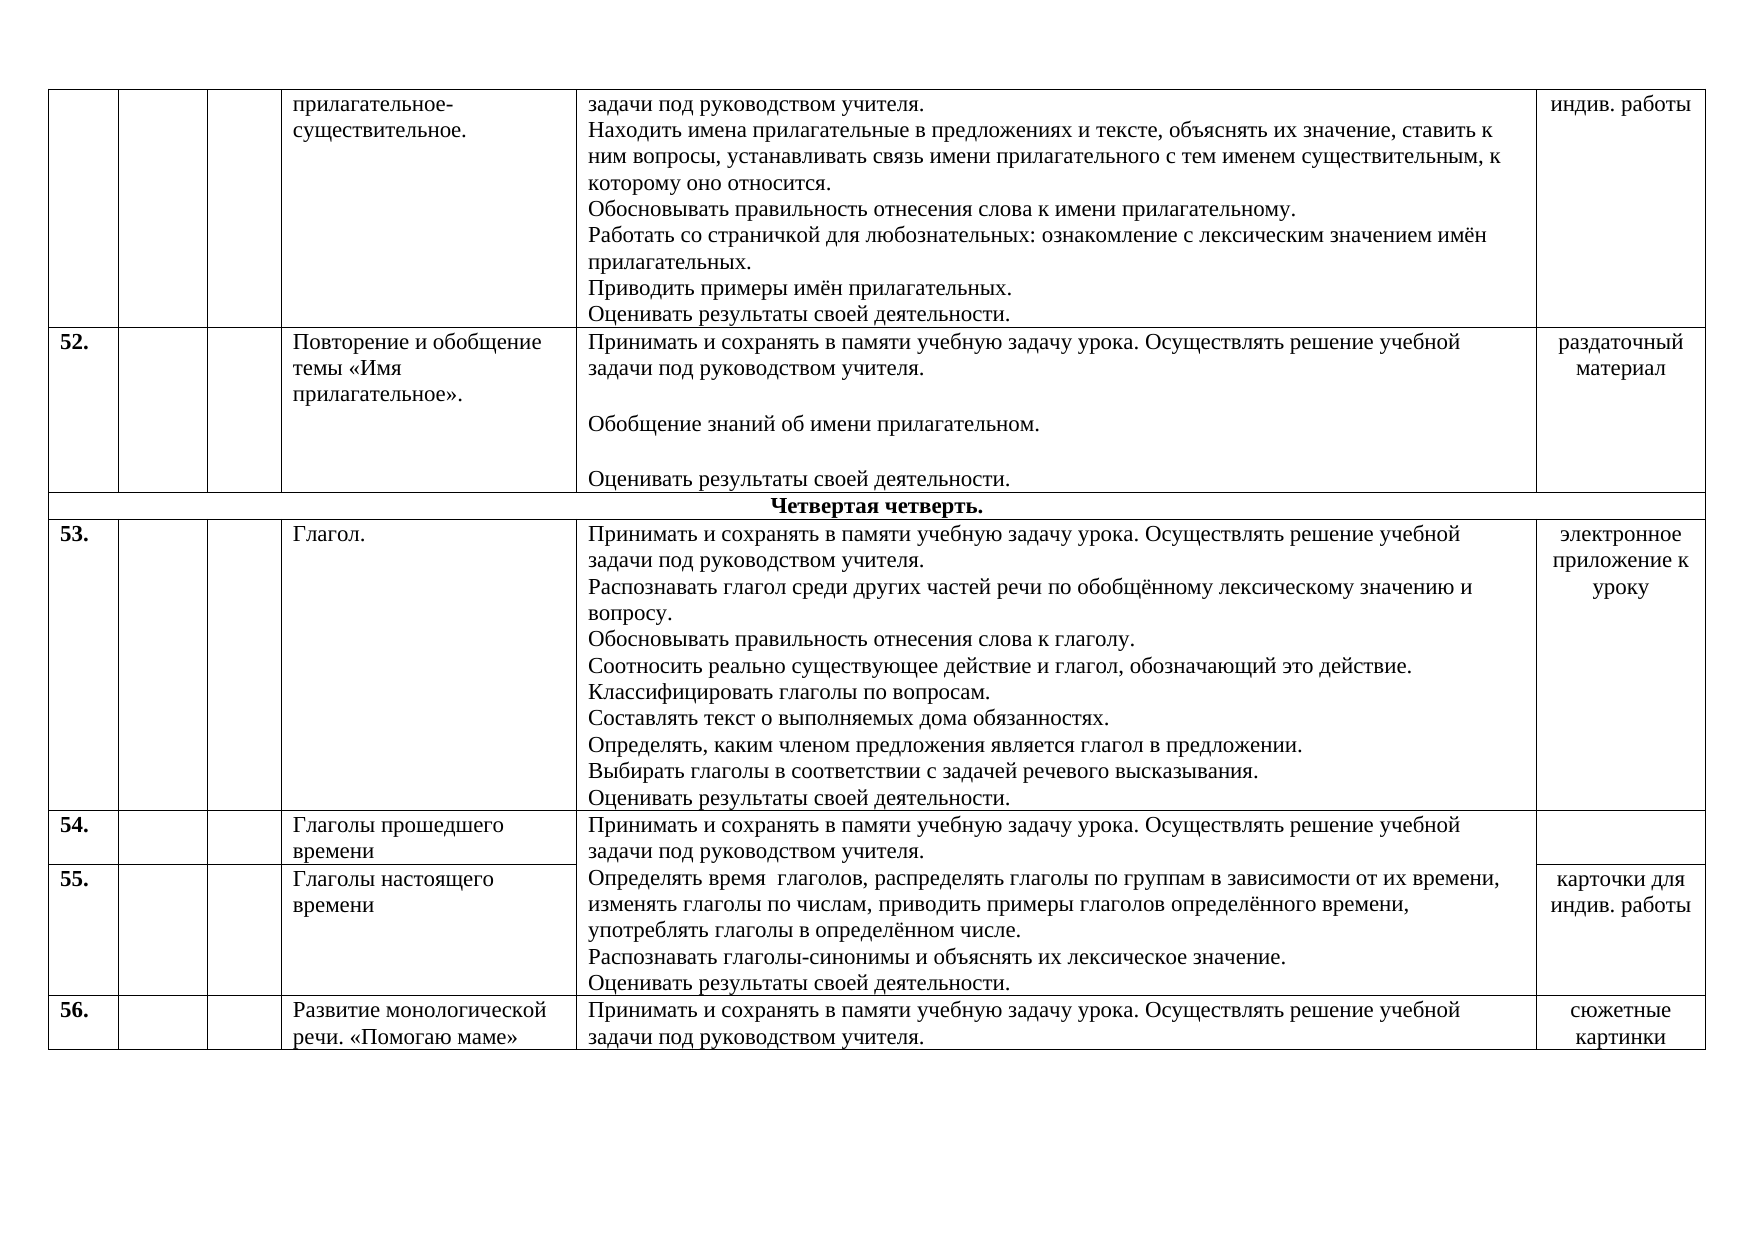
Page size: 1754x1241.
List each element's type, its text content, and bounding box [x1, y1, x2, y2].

table_cell [208, 811, 281, 864]
table_cell [49, 328, 118, 492]
table_cell сюжетные картинки [1537, 996, 1705, 1049]
table_cell [49, 90, 118, 327]
table_cell [119, 520, 207, 810]
table_cell [208, 520, 281, 810]
table_cell [49, 520, 118, 810]
table_cell [208, 328, 281, 492]
table_cell [119, 996, 207, 1049]
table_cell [1537, 90, 1705, 327]
table_cell [49, 996, 118, 1049]
table_cell Глагол. [282, 520, 576, 810]
table_cell Глаголы прошедшего времени [282, 811, 576, 864]
table_cell Принимать и сохранять в памяти учебную задачу урока. Осуществлять решение учебной задачи под руководством учителя. Распознавать глагол среди других частей речи по обобщённому лексическому значению и вопросу. Обосновывать правильность отнесения слова к глаголу. Соотносить реально существующее действие и глагол, обозначающий это действие. Классифицировать глаголы по вопросам. Составлять текст о выполняемых дома обязанностях. Определять, каким членом предложения является глагол в предложении. Выбирать глаголы в соответствии с задачей речевого высказывания. Оценивать результаты своей деятельности. [577, 520, 1536, 810]
table_cell раздаточный материал [1537, 328, 1705, 492]
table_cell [577, 90, 1536, 327]
table_cell [49, 811, 118, 864]
table_cell [208, 865, 281, 995]
table_cell [1537, 811, 1705, 864]
table_cell [119, 811, 207, 864]
table_cell электронное приложение к уроку [1537, 520, 1705, 810]
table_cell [282, 996, 576, 1049]
table_cell [119, 328, 207, 492]
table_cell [282, 90, 576, 327]
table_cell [577, 996, 1536, 1049]
table_cell Повторение и обобщение темы «Имя прилагательное». [282, 328, 576, 492]
table_cell карточки для индив. работы [1537, 865, 1705, 995]
table_cell Глаголы настоящего времени [282, 865, 576, 995]
table_cell [208, 996, 281, 1049]
table_cell [49, 865, 118, 995]
table_cell Четвертая четверть. [49, 493, 1705, 519]
table_cell [208, 90, 281, 327]
table_cell [119, 90, 207, 327]
table_cell [119, 865, 207, 995]
